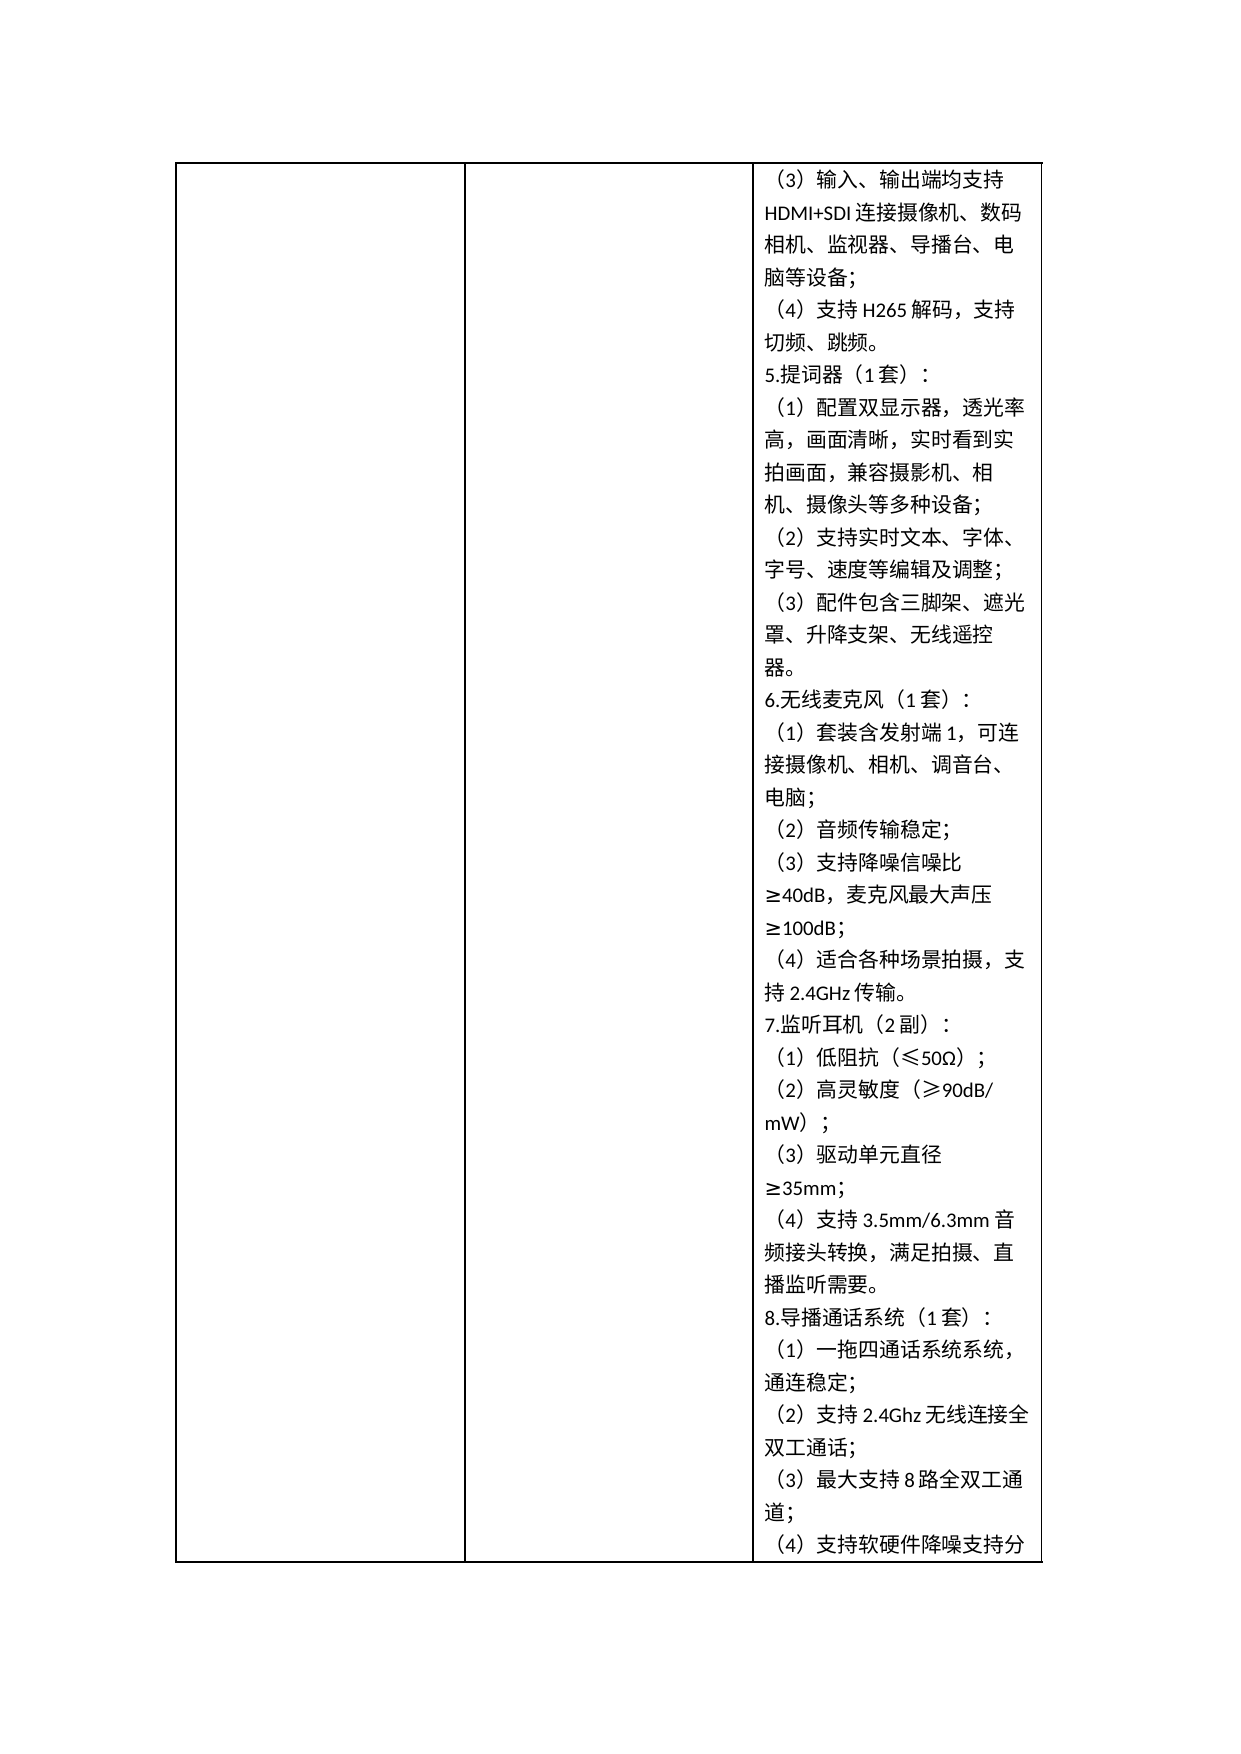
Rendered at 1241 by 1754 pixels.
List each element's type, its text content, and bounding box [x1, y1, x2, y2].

table_cell 1 [466, 164, 752, 1561]
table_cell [754, 164, 1041, 1561]
table_cell [177, 164, 464, 1561]
